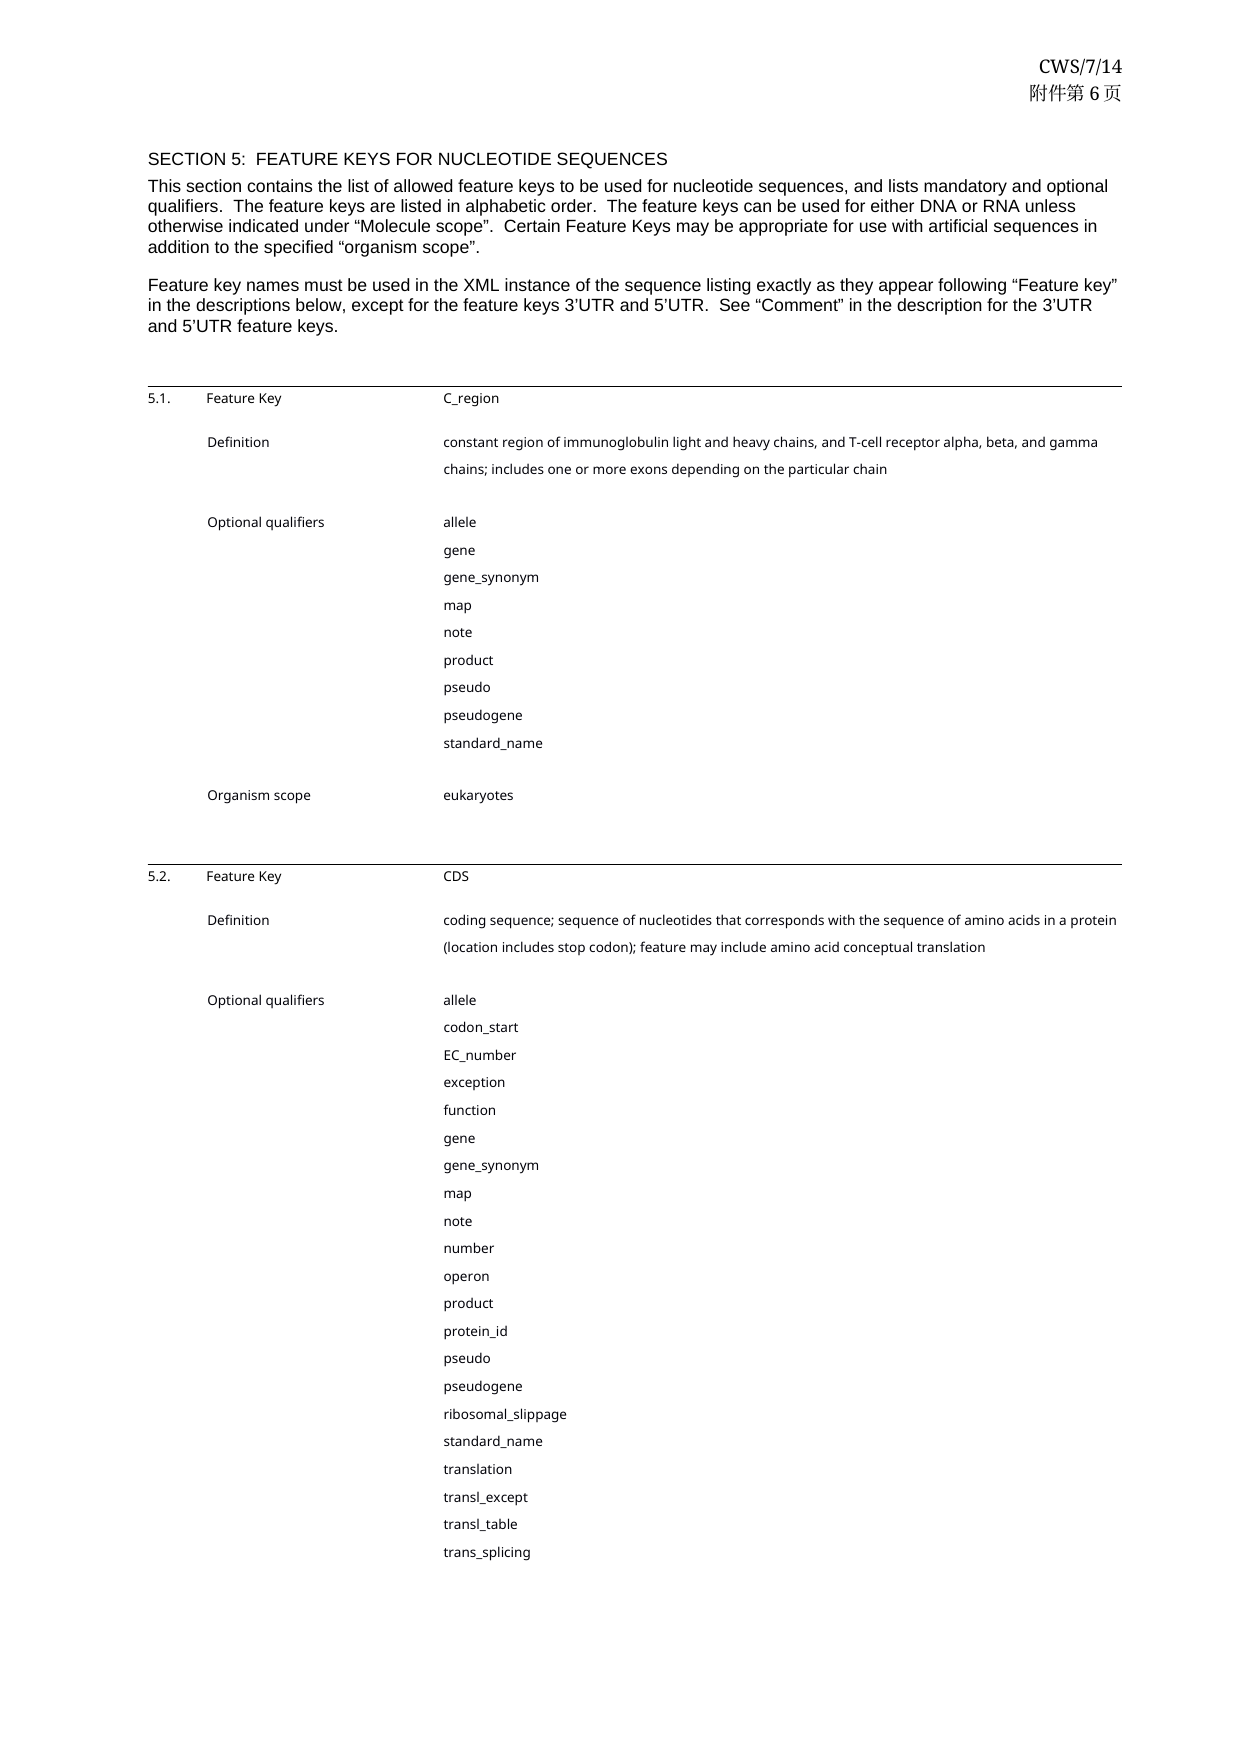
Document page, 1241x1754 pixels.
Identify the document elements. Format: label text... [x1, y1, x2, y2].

text codon_start [443, 1018, 1122, 1037]
text pseudogene [443, 1377, 1122, 1396]
text note [443, 1211, 1122, 1230]
text Definition coding sequence; sequence of nucleotides that corresponds with the sequence of amino acids in a protein (location includes stop codon); feature may include amino acid conceptual translation [207, 910, 1122, 956]
text product [443, 651, 1122, 669]
subtitle SECTION 5: FEATURE KEYS FOR NUCLEOTIDE SEQUENCES [148, 149, 1122, 169]
text trans_splicing [443, 1543, 1122, 1561]
text Definition constant region of immunoglobulin light and heavy chains, and T-cell receptor alpha, beta, and gamma chains; includes one or more exons depending on the particular chain [207, 433, 1122, 479]
text translation [443, 1460, 1122, 1478]
text Optional qualifiers allele [207, 991, 1122, 1009]
text gene [443, 540, 1122, 559]
text transl_except [443, 1487, 1122, 1506]
text standard_name [443, 1432, 1122, 1451]
text ribosomal_slippage [443, 1405, 1122, 1423]
text Organism scope eukaryotes [207, 786, 1122, 805]
text map [443, 596, 1122, 614]
text pseudo [443, 1349, 1122, 1368]
text pseudo [443, 678, 1122, 697]
text function [443, 1101, 1122, 1119]
text pseudogene [443, 706, 1122, 724]
text transl_table [443, 1515, 1122, 1533]
text This section contains the list of allowed feature keys to be used for nucleotide sequences, and lists mandatory and optional qualifiers. The feature keys are listed in alphabetic order. The feature keys can be used for either DNA or RNA unless otherwise indicated under “Molecule scope”. Certain Feature Keys may be appropriate for use with artificial sequences in addition to the specified “organism scope”. [148, 175, 1122, 257]
text Feature Key C_region [148, 387, 1122, 408]
text note [443, 623, 1122, 642]
text number [443, 1239, 1122, 1257]
text exception [443, 1073, 1122, 1092]
text map [443, 1184, 1122, 1202]
text gene [443, 1129, 1122, 1147]
text Optional qualifiers allele [207, 513, 1122, 531]
text EC_number [443, 1046, 1122, 1064]
text gene_synonym [443, 568, 1122, 586]
text Feature key names must be used in the XML instance of the sequence listing exactly as they appear following “Feature key” in the descriptions below, except for the feature keys 3’UTR and 5’UTR. See “Comment” in the description for the 3’UTR and 5’UTR feature keys. [148, 275, 1122, 336]
text product [443, 1294, 1122, 1313]
text Feature Key CDS [148, 865, 1122, 885]
text standard_name [443, 734, 1122, 752]
text gene_synonym [443, 1156, 1122, 1175]
text operon [443, 1267, 1122, 1285]
text protein_id [443, 1322, 1122, 1340]
